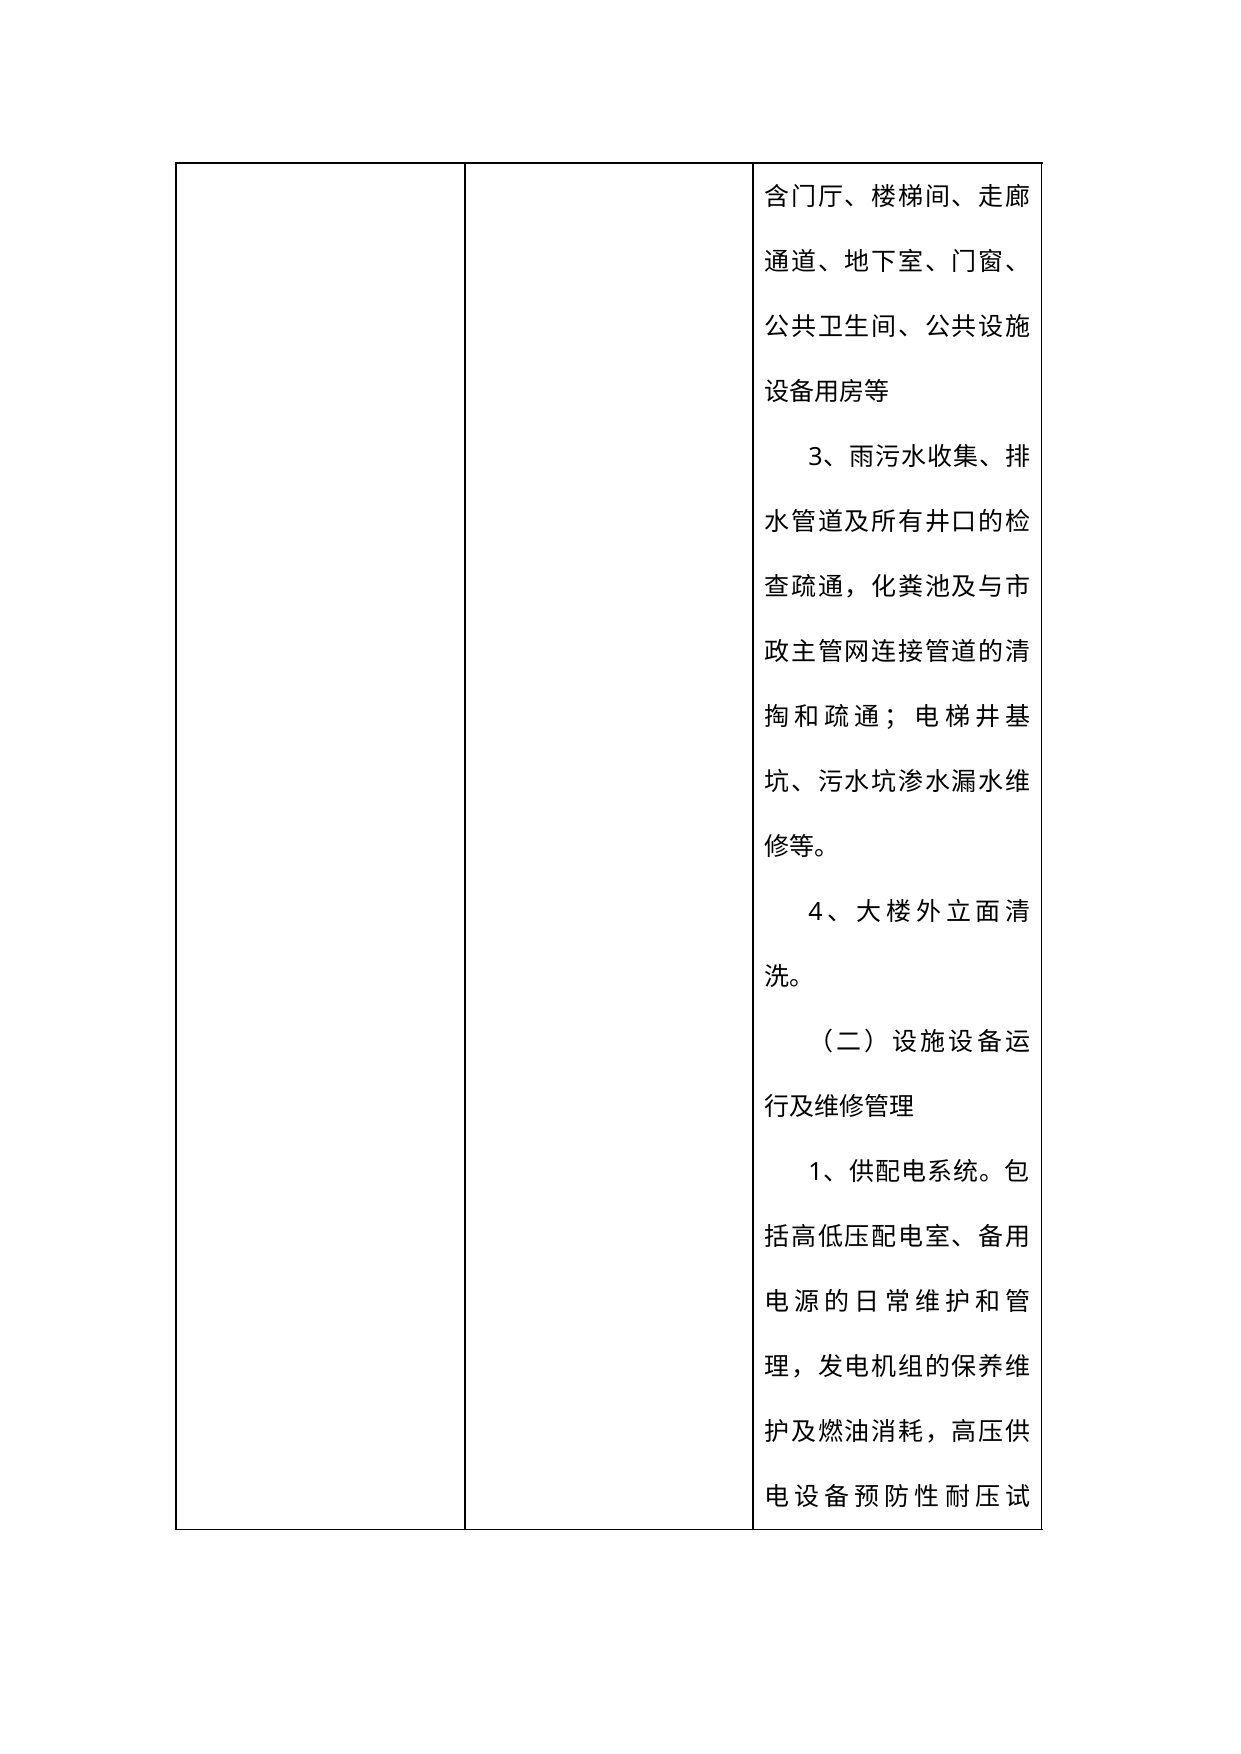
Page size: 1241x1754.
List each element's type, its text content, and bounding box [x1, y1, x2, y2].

table_cell [466, 164, 752, 1528]
table_cell 2 [177, 164, 464, 1528]
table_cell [754, 164, 1041, 1528]
